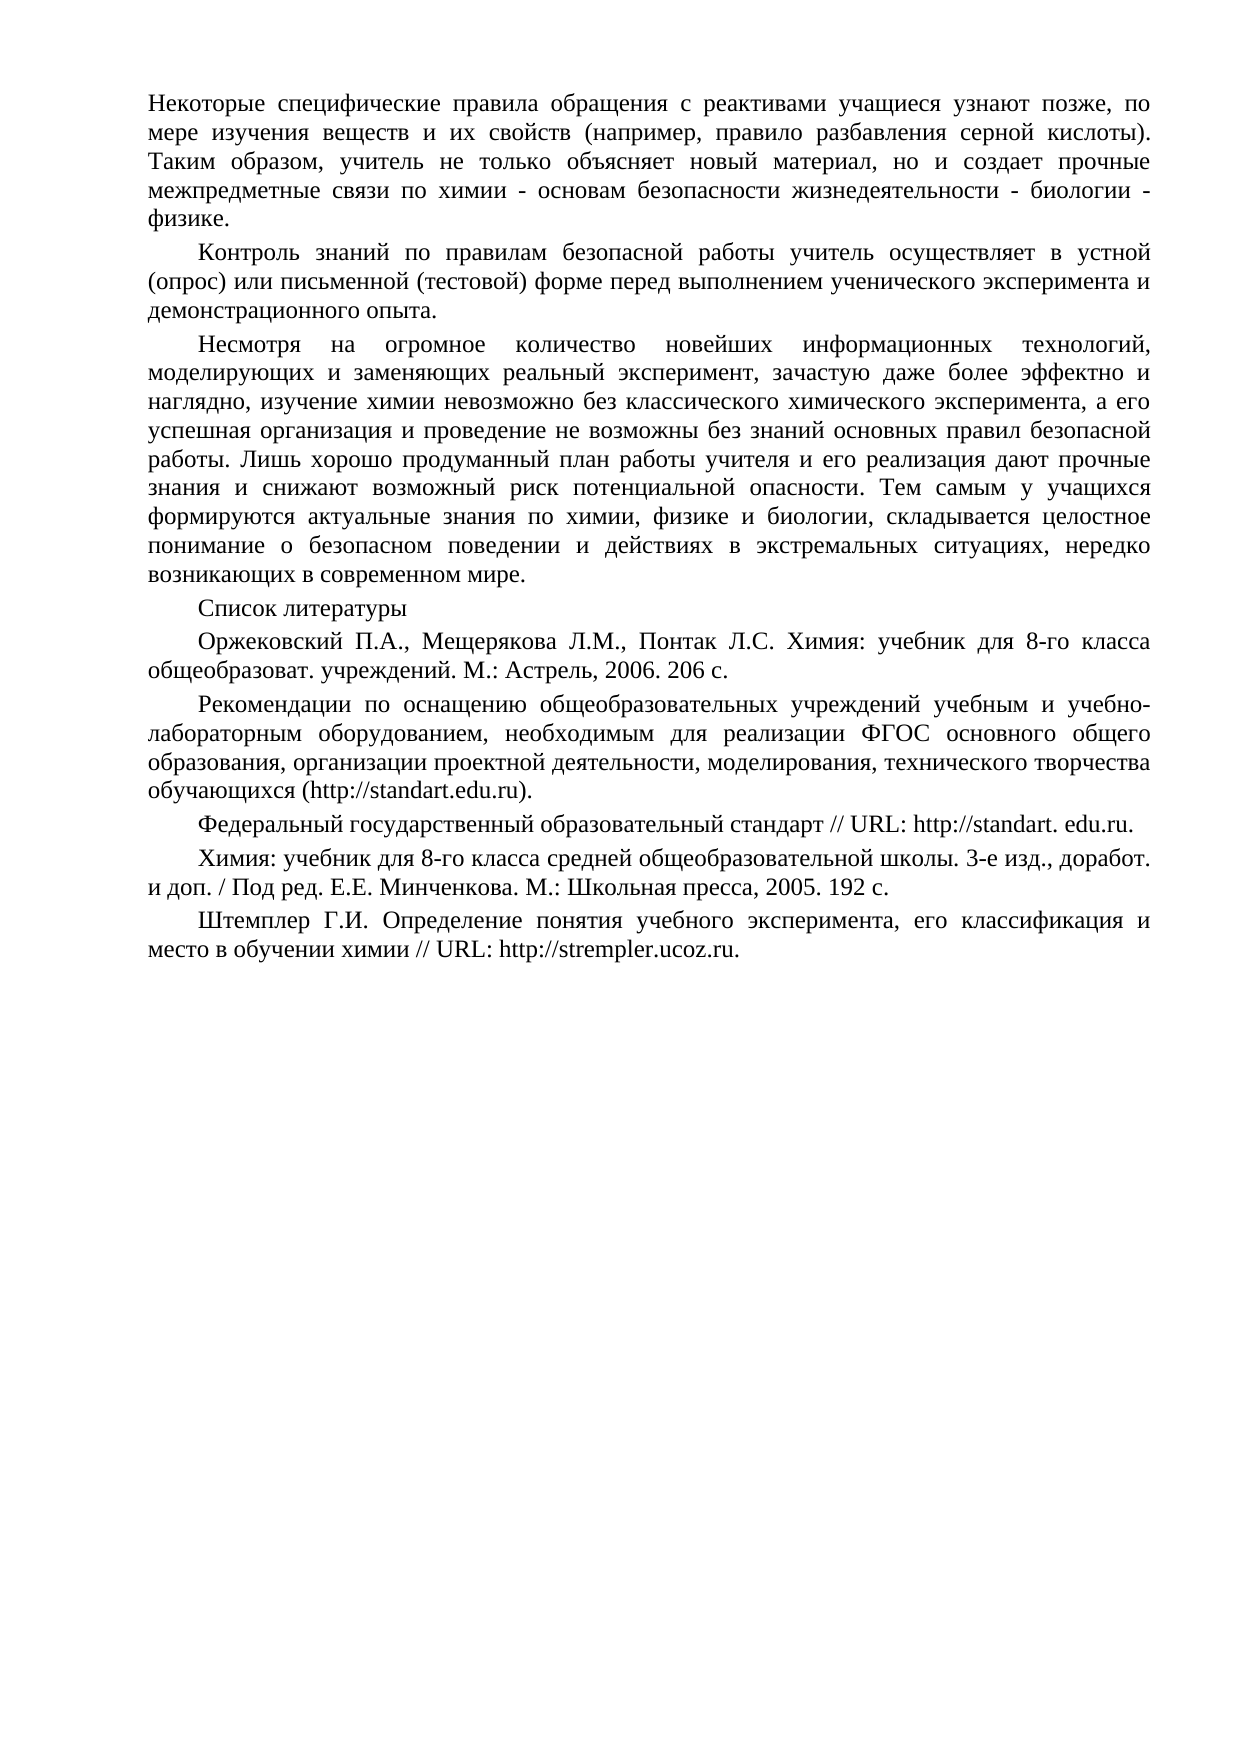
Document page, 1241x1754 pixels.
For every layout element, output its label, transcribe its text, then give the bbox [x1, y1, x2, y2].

text Химия: учебник для 8-го класса средней общеобразовательной школы. 3-е изд., доработ. и доп. / Под ред. Е.Е. Минченкова. М.: Школьная пресса, 2005. 192 с. [148, 843, 1152, 901]
text Оржековский П.А., Мещерякова Л.М., Понтак Л.С. Химия: учебник для 8-го класса общеобразоват. учреждений. М.: Астрель, 2006. 206 с. [148, 626, 1152, 684]
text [148, 88, 1152, 232]
text Список литературы [148, 593, 1152, 621]
text Рекомендации по оснащению общеобразовательных учреждений учебным и учебно-лабораторным оборудованием, необходимым для реализации ФГОС основного общего образования, организации проектной деятельности, моделирования, технического творчества обучающихся (http://standart.edu.ru). [148, 689, 1152, 804]
text Федеральный государственный образовательный стандарт // URL: http://standart. edu.ru. [148, 809, 1152, 838]
text Несмотря на огромное количество новейших информационных технологий, моделирующих и заменяющих реальный эксперимент, зачастую даже более эффектно и наглядно, изучение химии невозможно без классического химического эксперимента, а его успешная организация и проведение не возможны без знаний основных правил безопасной работы. Лишь хорошо продуманный план работы учителя и его реализация дают прочные знания и снижают возможный риск потенциальной опасности. Тем самым у учащихся формируются актуальные знания по химии, физике и биологии, складывается целостное понимание о безопасном поведении и действиях в экстремальных ситуациях, нередко возникающих в современном мире. [148, 329, 1152, 587]
text Контроль знаний по правилам безопасной работы учитель осуществляет в устной (опрос) или письменной (тестовой) форме перед выполнением ученического эксперимента и демонстрационного опыта. [148, 237, 1152, 324]
text Штемплер Г.И. Определение понятия учебного эксперимента, его классификация и место в обучении химии // URL: http://strempler.ucoz.ru. [148, 906, 1152, 963]
